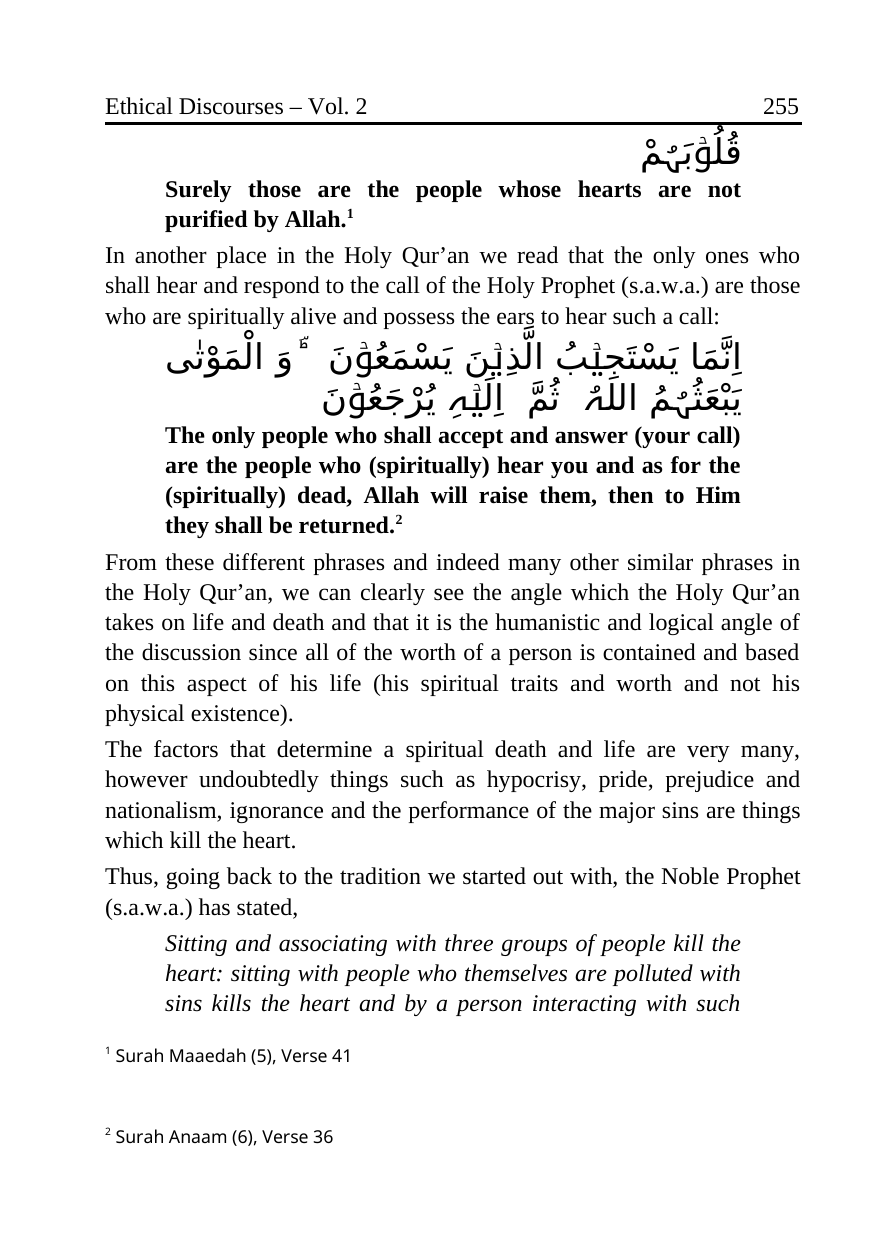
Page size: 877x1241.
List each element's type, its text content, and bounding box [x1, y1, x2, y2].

text From these different phrases and indeed many other similar phrases in the Holy Qur’an, we can clearly see the angle which the Holy Qur’an takes on life and death and that it is the humanistic and logical angle of the discussion since all of the worth of a person is contained and based on this aspect of his life (his spiritual traits and worth and not his physical existence). [105, 546, 802, 727]
text In another place in the Holy Qur’an we read that the only ones who shall hear and respond to the call of the Holy Prophet (s.a.w.a.) are those who are spiritually alive and possess the ears to hear such a call: [105, 239, 802, 330]
text The only people who shall accept and answer (your call) are the people who (spiritually) hear you and as for the (spiritually) dead, Allah will raise them, then to Him they shall be returned. [165, 419, 742, 540]
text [165, 132, 742, 173]
text The factors that determine a spiritual death and life are very many, however undoubtedly things such as hypocrisy, pride, prejudice and nationalism, ignorance and the performance of the major sins are things which kill the heart. [105, 733, 802, 854]
text Surely those are the people whose hearts are not purified by Allah. [165, 173, 742, 233]
text Thus, going back to the tradition we started out with, the Noble Prophet (s.a.w.a.) has stated, [105, 861, 802, 921]
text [165, 927, 742, 1018]
text اِنَّمَا یَسْتَجِیۡبُ الَّذِیۡنَ یَسْمَعُوۡنَ ؕؔ وَ الْمَوْتٰی یَبْعَثُہُمُ اللہُ ثُمَّ اِلَیۡہِ یُرْجَعُوۡنَ [165, 336, 742, 419]
